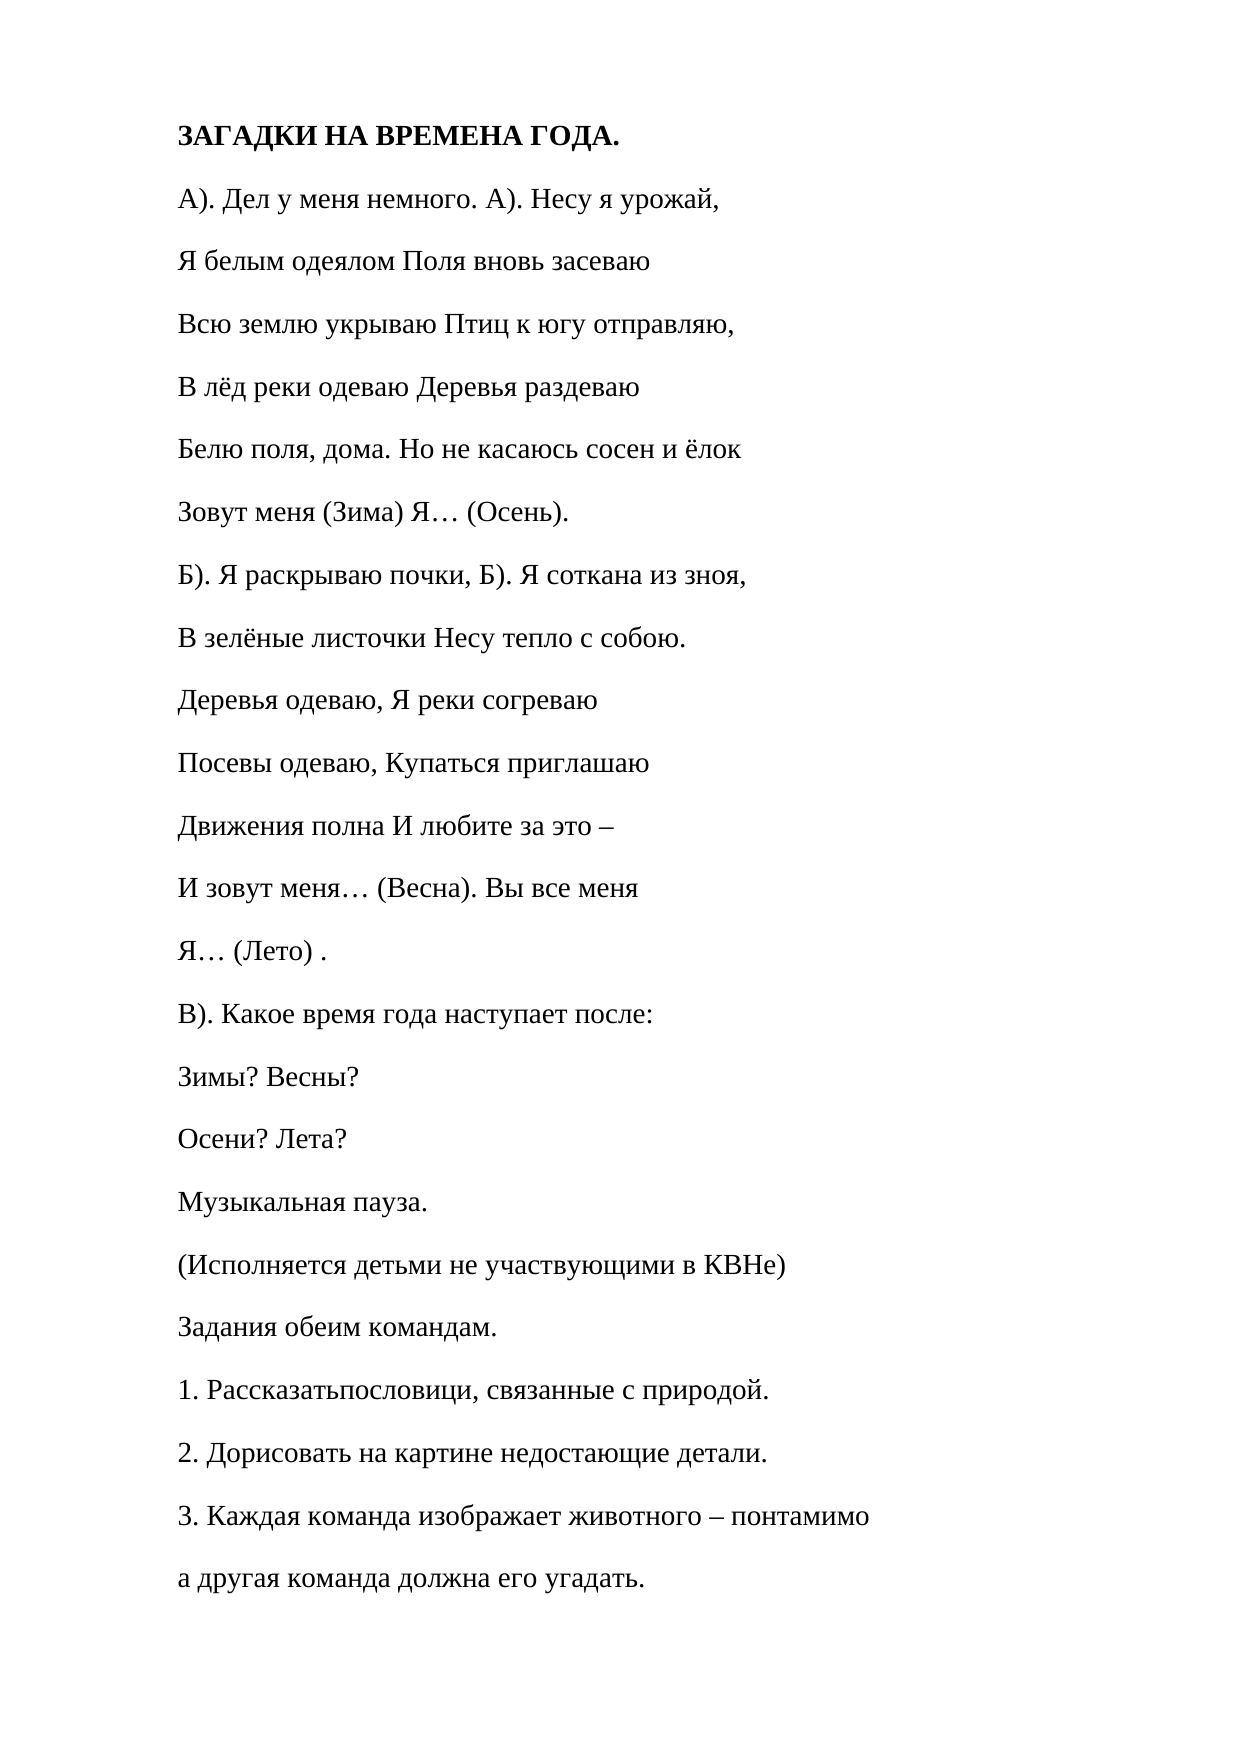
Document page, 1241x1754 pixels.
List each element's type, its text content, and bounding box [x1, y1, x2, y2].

text а другая команда должна его угадать. [177, 1560, 1152, 1594]
text В). Какое время года наступает после: [177, 996, 1152, 1029]
text Всю землю укрываю Птиц к югу отправляю, [177, 306, 1152, 340]
text А). Дел у меня немного. А). Несу я урожай, [177, 181, 1152, 214]
text ЗАГАДКИ НА ВРЕМЕНА ГОДА. [177, 118, 1152, 152]
text 3. Каждая команда изображает животного – понтамимо [177, 1498, 1152, 1531]
text Осени? Лета? [177, 1121, 1152, 1155]
text Посевы одеваю, Купаться приглашаю [177, 745, 1152, 779]
text Задания обеим командам. [177, 1309, 1152, 1343]
text Я… (Лето) . [177, 933, 1152, 967]
text Зимы? Весны? [177, 1059, 1152, 1092]
text Зовут меня (Зима) Я… (Осень). [177, 494, 1152, 528]
text Я белым одеялом Поля вновь засеваю [177, 243, 1152, 277]
text И зовут меня… (Весна). Вы все меня [177, 871, 1152, 904]
text Деревья одеваю, Я реки согреваю [177, 682, 1152, 716]
text Б). Я раскрываю почки, Б). Я соткана из зноя, [177, 557, 1152, 591]
text Белю поля, дома. Но не касаюсь сосен и ёлок [177, 432, 1152, 465]
text Музыкальная пауза. [177, 1184, 1152, 1218]
text (Исполняется детьми не участвующими в КВНе) [177, 1247, 1152, 1280]
text Движения полна И любите за это – [177, 808, 1152, 841]
text В лёд реки одеваю Деревья раздеваю [177, 369, 1152, 402]
text 2. Дорисовать на картине недостающие детали. [177, 1435, 1152, 1468]
text В зелёные листочки Несу тепло с собою. [177, 620, 1152, 653]
text 1. Рассказатьпословици, связанные с природой. [177, 1372, 1152, 1406]
